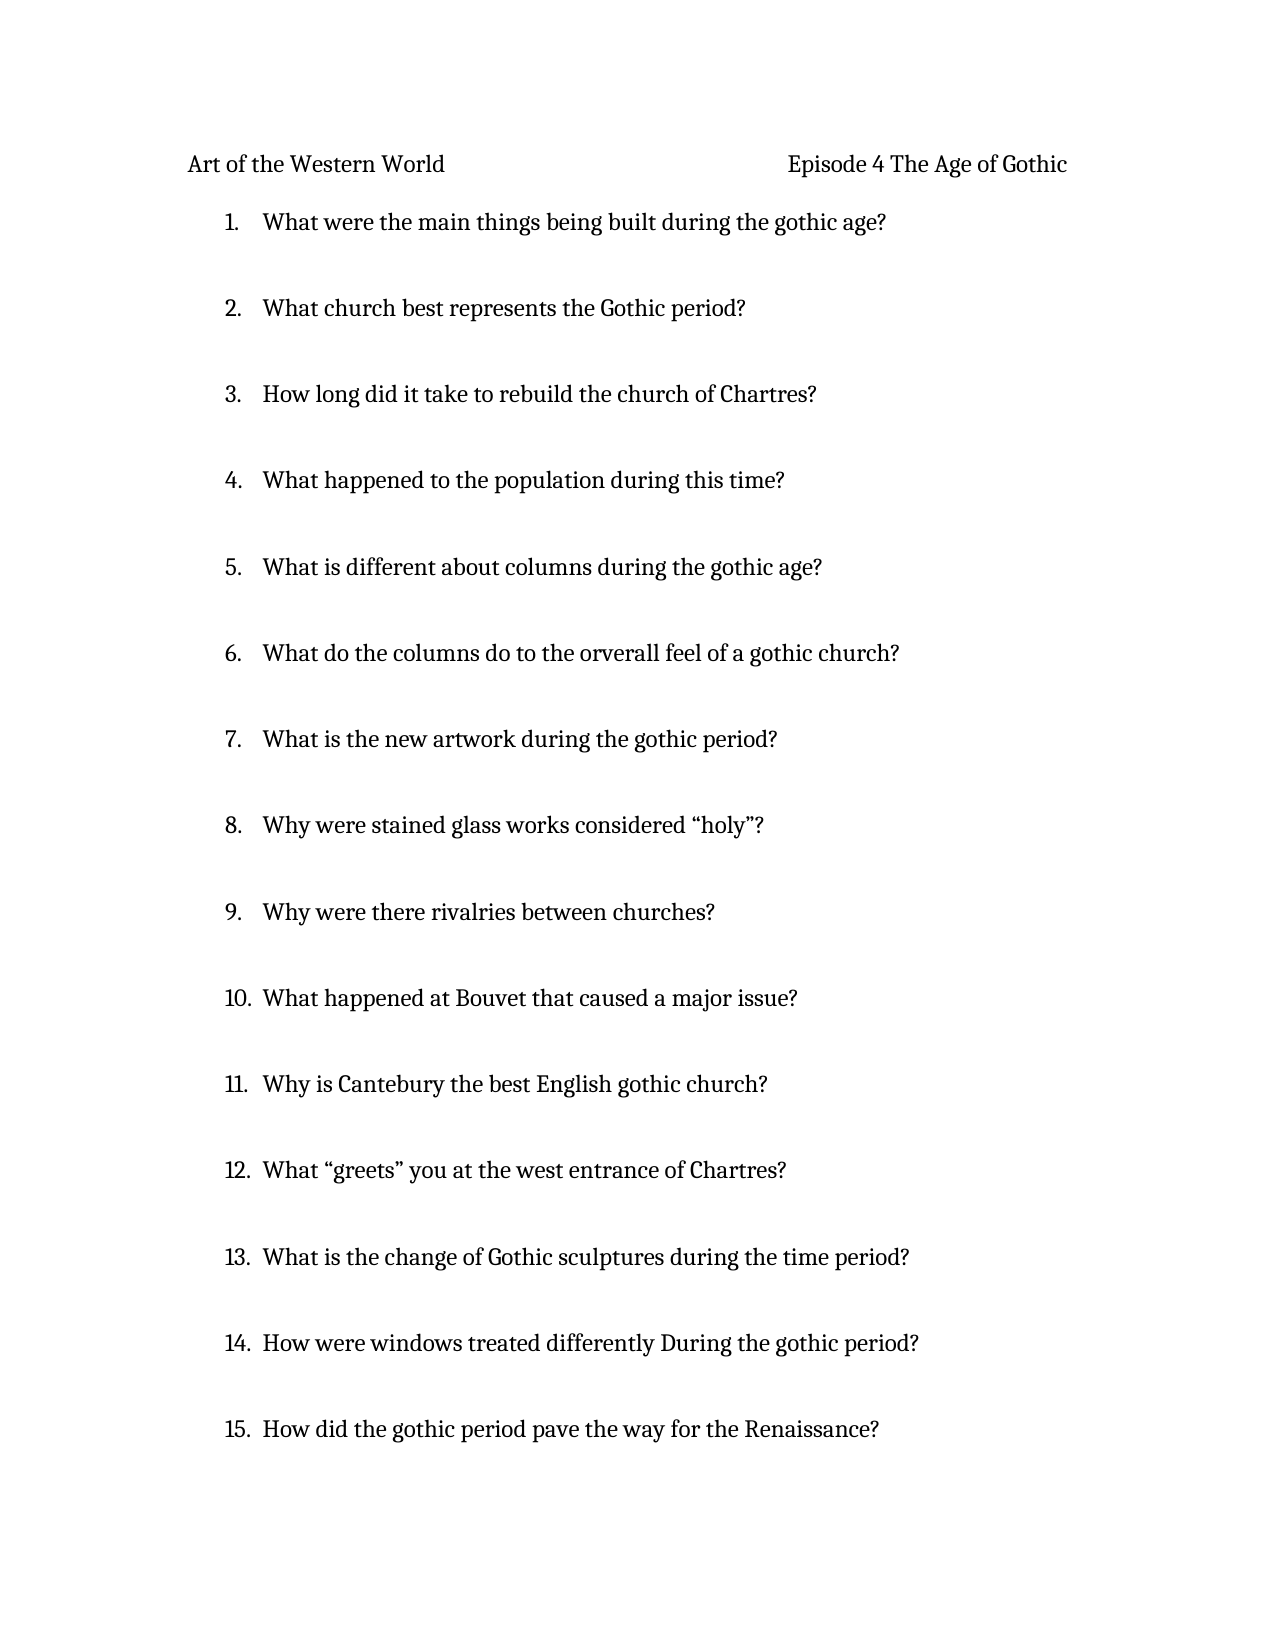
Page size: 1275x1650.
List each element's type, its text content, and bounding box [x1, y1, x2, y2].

list How were windows treated differently During the gothic period? [225, 1329, 1087, 1357]
list What is the new artwork during the gothic period? [225, 725, 1087, 754]
list What is different about columns during the gothic age? [225, 552, 1087, 581]
list What were the main things being built during the gothic age? [225, 207, 1087, 236]
list What church best represents the Gothic period? [225, 294, 1087, 322]
list Why were there rivalries between churches? [225, 897, 1087, 926]
list Why were stained glass works considered “holy”? [225, 811, 1087, 840]
text Art of the Western World Episode 4 The Age of Gothic [187, 150, 1087, 179]
list How did the gothic period pave the way for the Renaissance? [225, 1415, 1087, 1444]
list Why is Cantebury the best English gothic church? [225, 1070, 1087, 1099]
list What happened to the population during this time? [225, 466, 1087, 495]
list What “greets” you at the west entrance of Chartres? [225, 1156, 1087, 1185]
list How long did it take to rebuild the church of Chartres? [225, 380, 1087, 409]
list What happened at Bouvet that caused a major issue? [225, 984, 1087, 1012]
list What do the columns do to the orverall feel of a gothic church? [225, 639, 1087, 667]
list What is the change of Gothic sculptures during the time period? [225, 1242, 1087, 1271]
